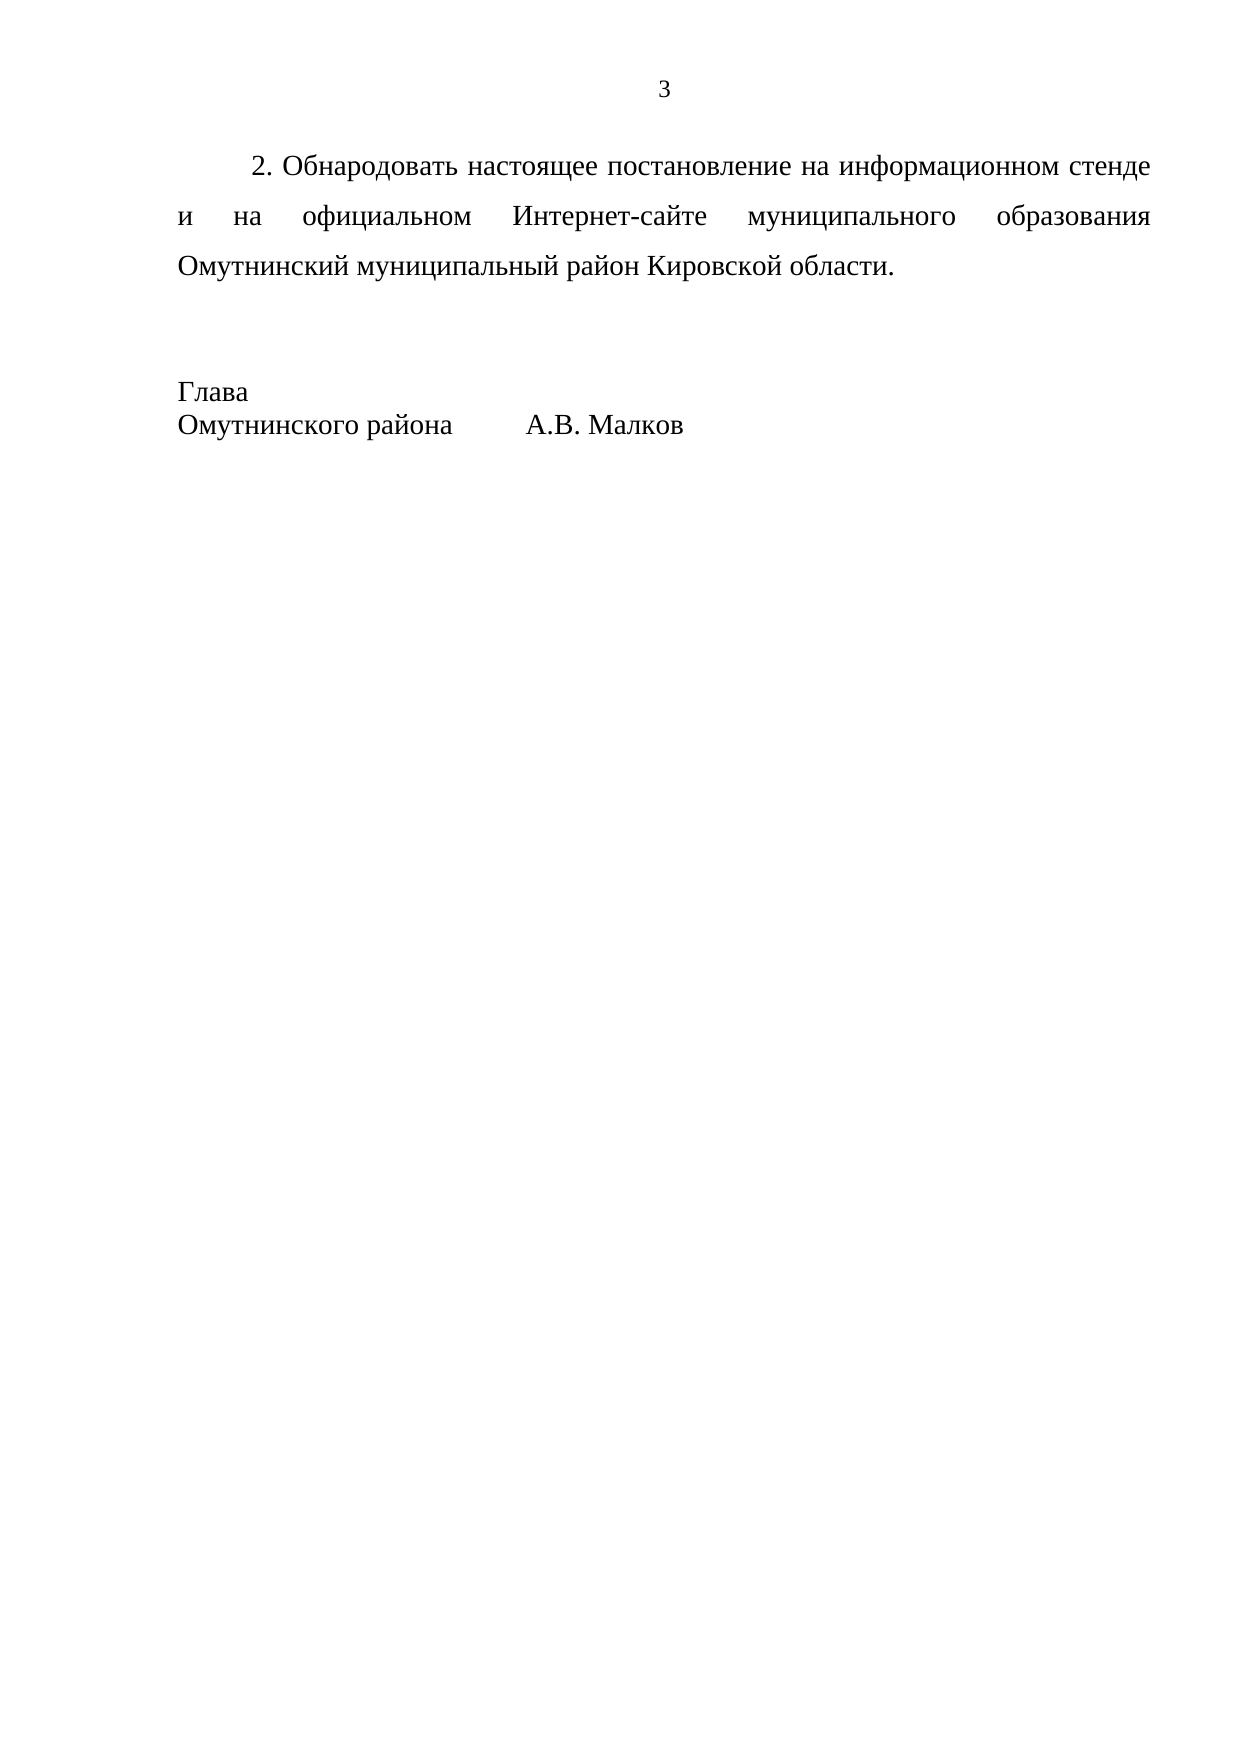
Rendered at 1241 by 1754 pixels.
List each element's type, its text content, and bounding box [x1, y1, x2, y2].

text Глава [177, 374, 1152, 407]
text Омутнинского района А.В. Малков [177, 407, 1152, 441]
title 2. Обнародовать настоящее постановление на информационном стенде и на официальном Интернет-сайте муниципального образования Омутнинский муниципальный район Кировской области. [177, 148, 1152, 282]
